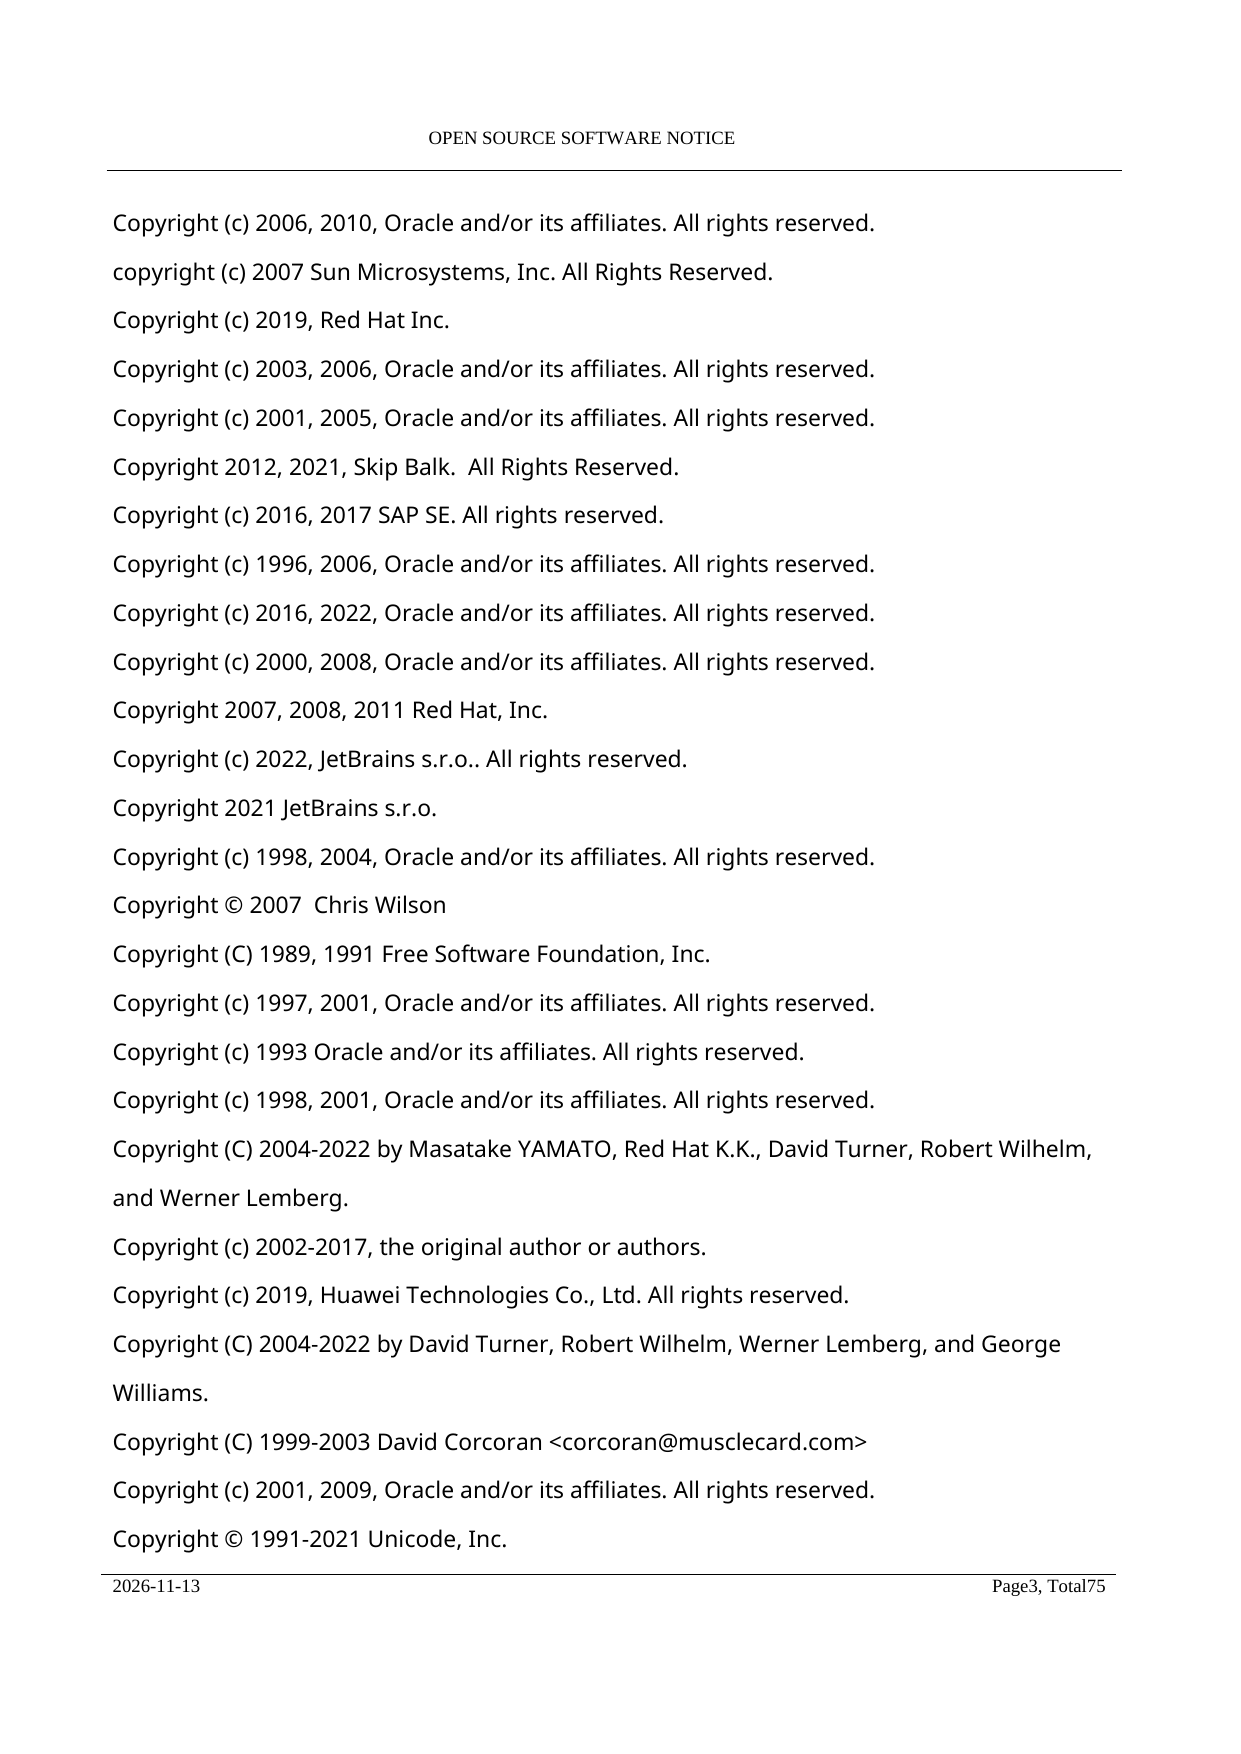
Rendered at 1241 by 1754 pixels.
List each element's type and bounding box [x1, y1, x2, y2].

text [112, 206, 1128, 1555]
